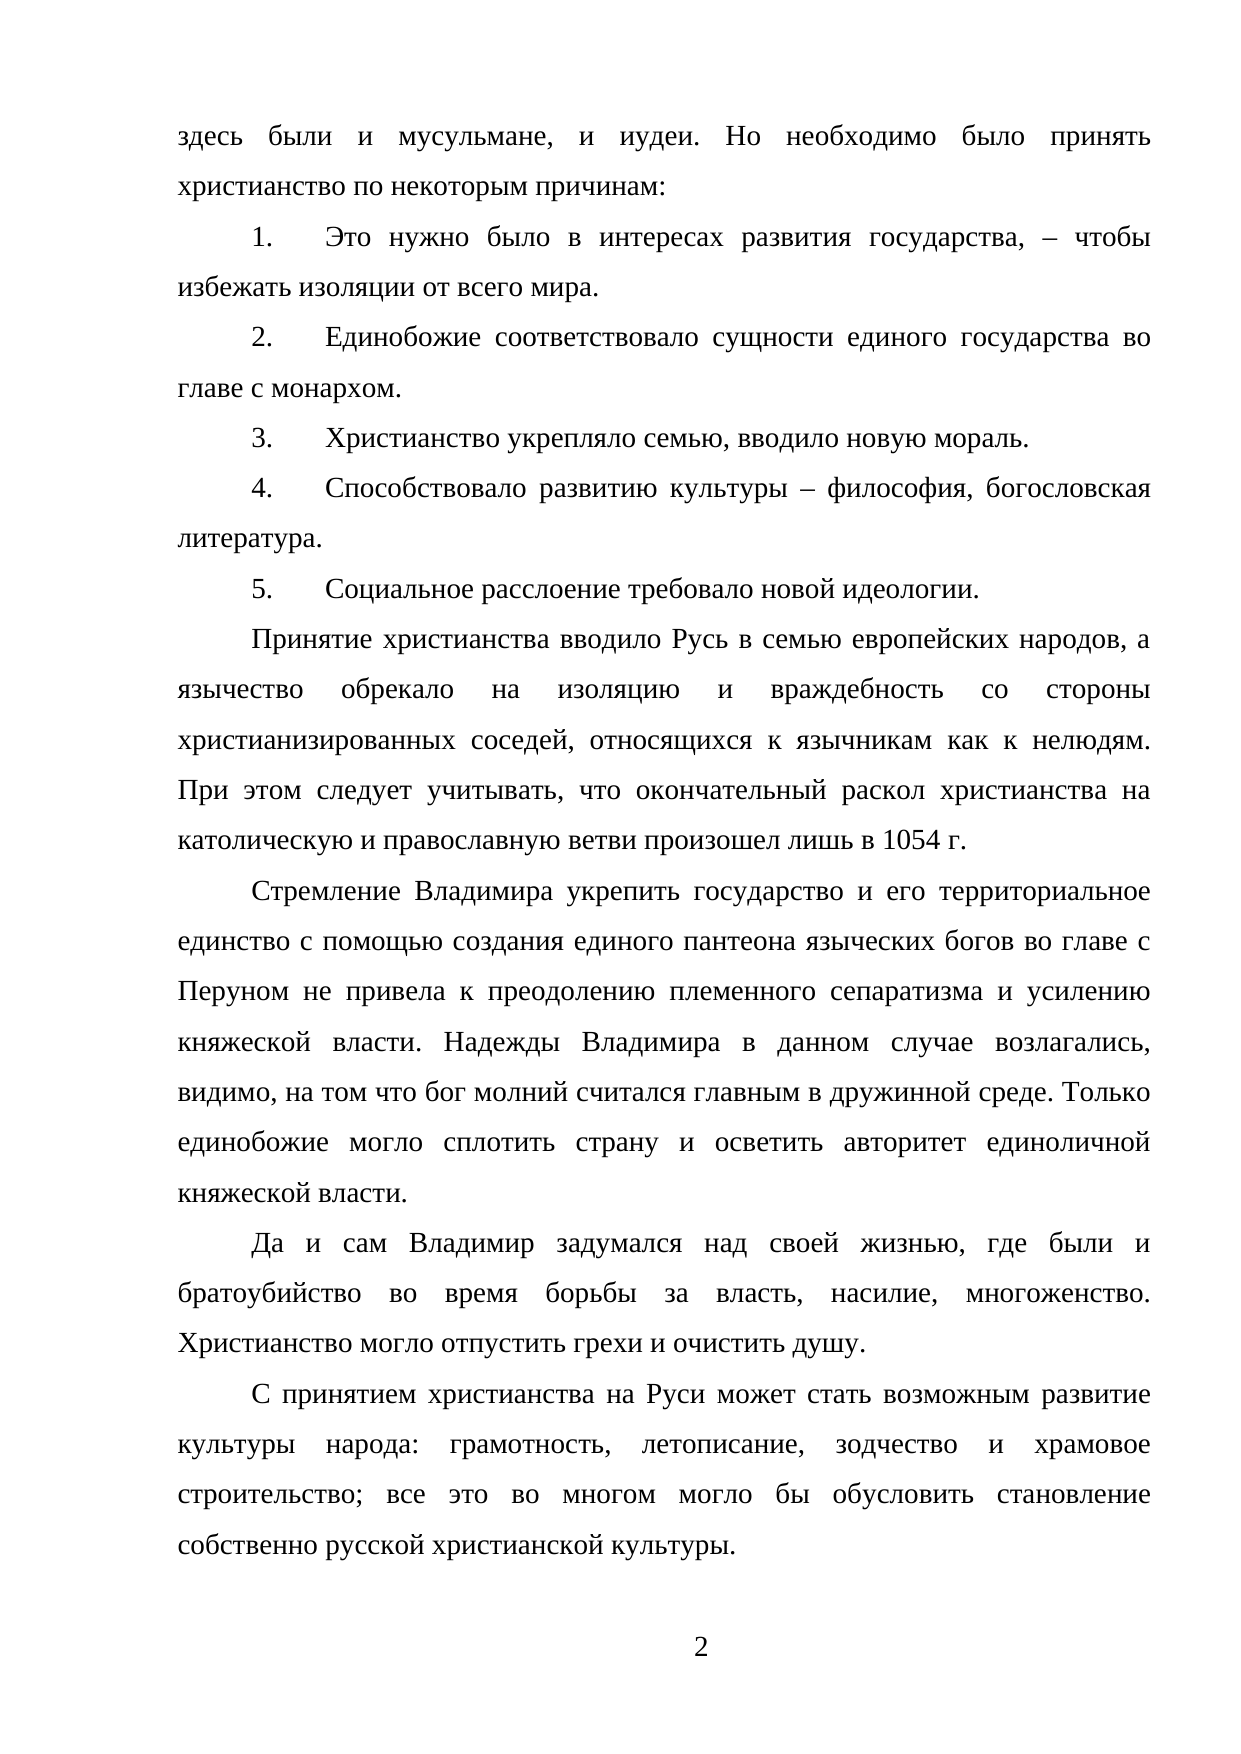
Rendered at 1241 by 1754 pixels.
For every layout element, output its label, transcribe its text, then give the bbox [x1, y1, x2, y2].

text Принятие христианства вводило Русь в семью европейских народов, а язычество обрекало на изоляцию и враждебность со стороны христианизированных соседей, относящихся к язычникам как к нелюдям. При этом следует учитывать, что окончательный раскол христианства на католическую и православную ветви произошел лишь в 1054 г. [177, 621, 1152, 856]
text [177, 118, 1152, 202]
list Это нужно было в интересах развития государства, – чтобы избежать изоляции от всего мира. [177, 219, 1152, 303]
list Христианство укрепляло семью, вводило новую мораль. [177, 420, 1152, 453]
text Да и сам Владимир задумался над своей жизнью, где были и братоубийство во время борьбы за власть, насилие, многоженство. Христианство могло отпустить грехи и очистить душу. [177, 1225, 1152, 1359]
list Способствовало развитию культуры – философия, богословская литература. [177, 470, 1152, 554]
list Единобожие соответствовало сущности единого государства во главе с монархом. [177, 319, 1152, 403]
text С принятием христианства на Руси может стать возможным развитие культуры народа: грамотность, летописание, зодчество и храмовое строительство; все это во многом могло бы обусловить становление собственно русской христианской культуры. [177, 1376, 1152, 1560]
text Стремление Владимира укрепить государство и его территориальное единство с помощью создания единого пантеона языческих богов во главе с Перуном не привела к преодолению племенного сепаратизма и усилению княжеской власти. Надежды Владимира в данном случае возлагались, видимо, на том что бог молний считался главным в дружинной среде. Только единобожие могло сплотить страну и осветить авторитет единоличной княжеской власти. [177, 873, 1152, 1208]
list Социальное расслоение требовало новой идеологии. [177, 571, 1152, 604]
